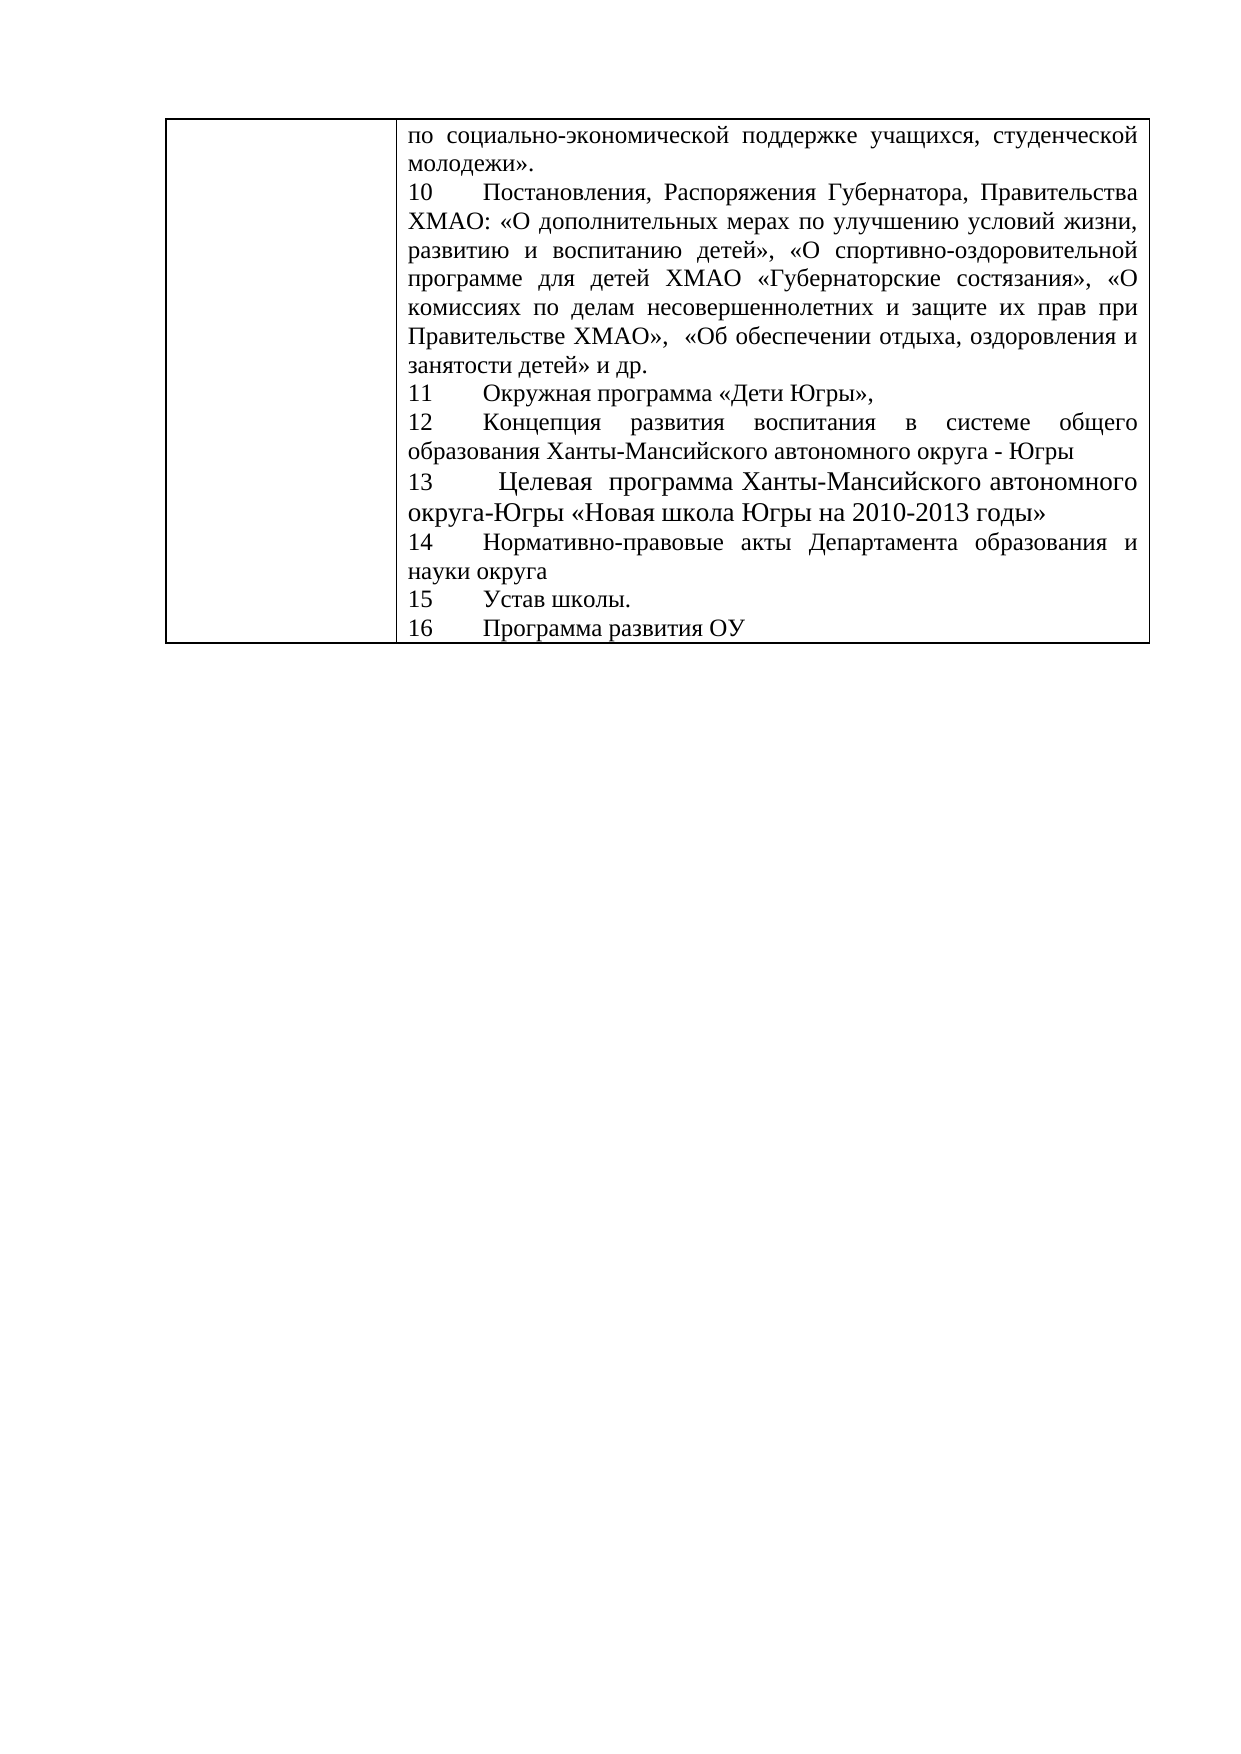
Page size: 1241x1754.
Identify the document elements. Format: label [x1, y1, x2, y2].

table_cell [167, 120, 396, 642]
table_cell [397, 120, 1149, 642]
